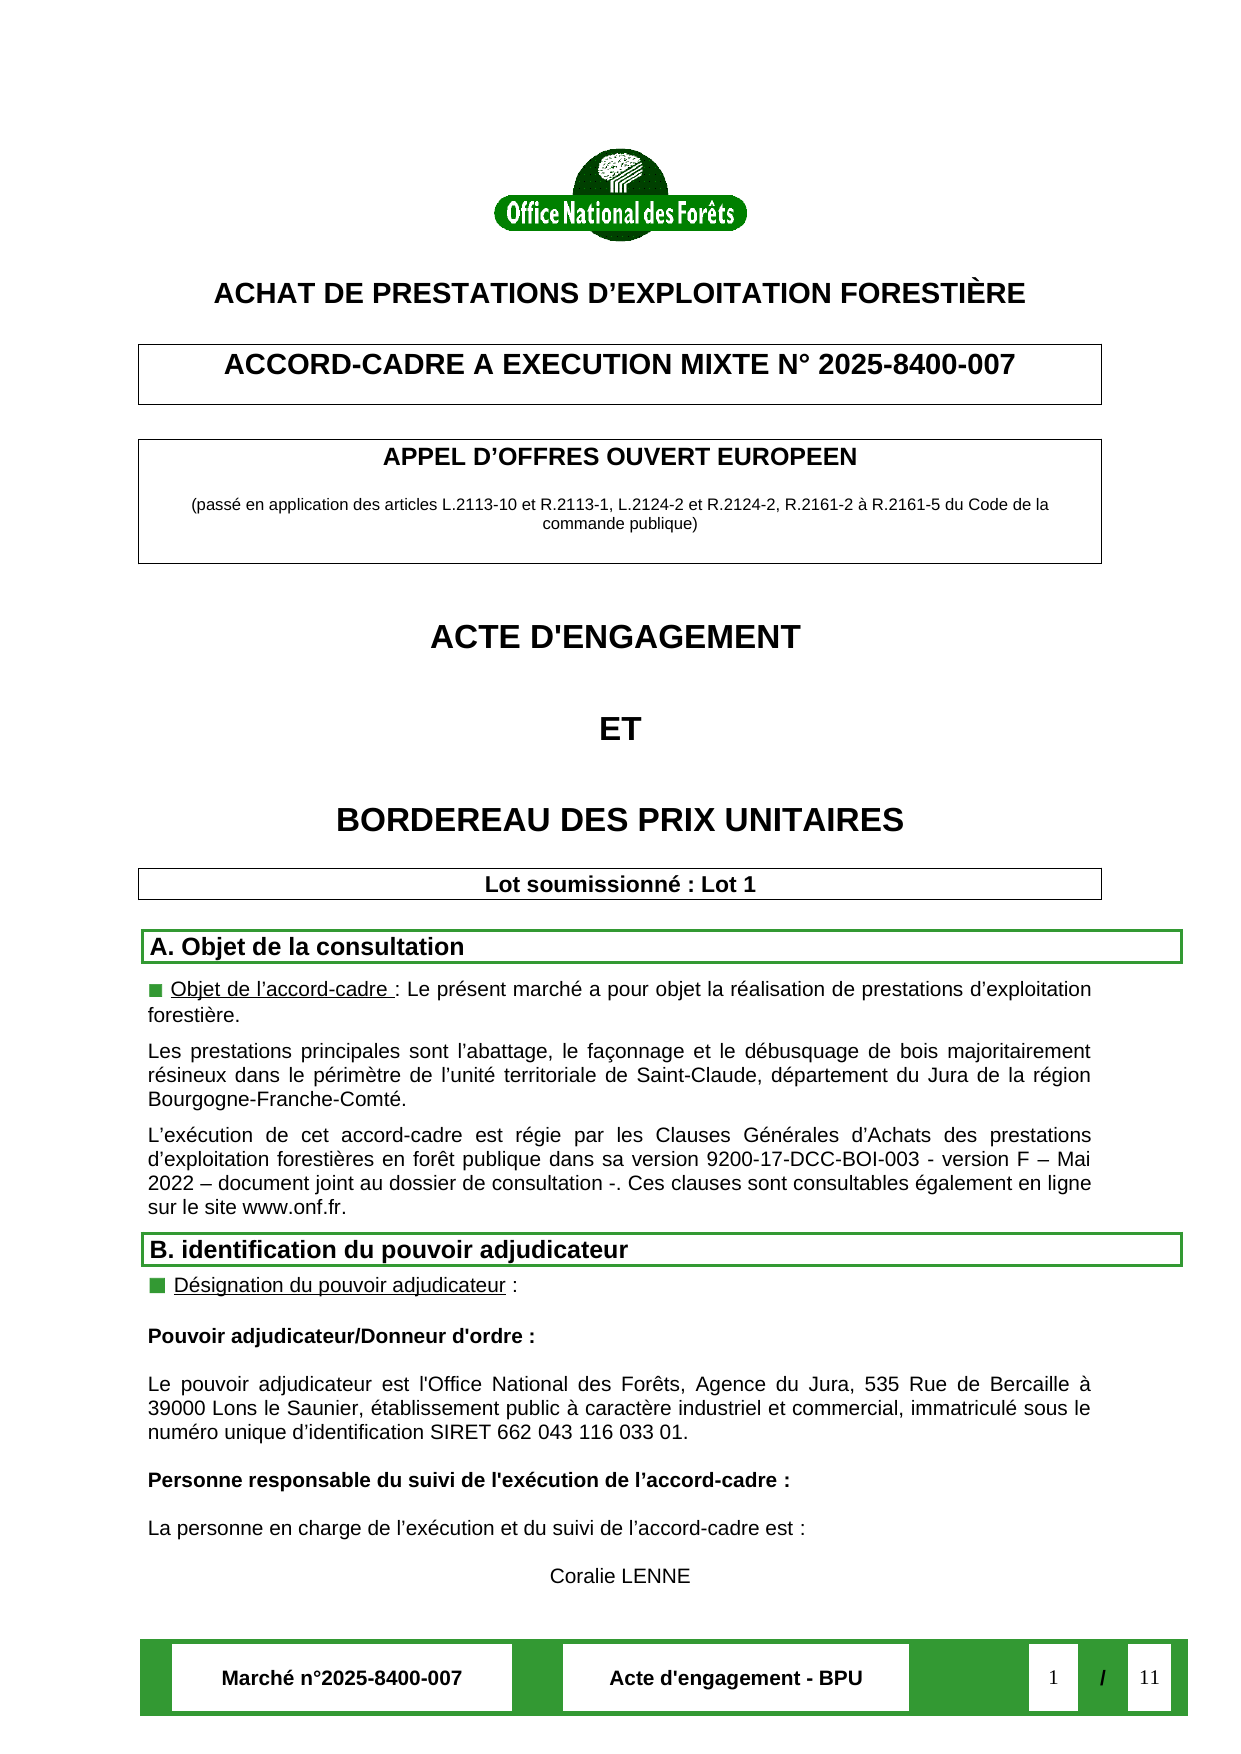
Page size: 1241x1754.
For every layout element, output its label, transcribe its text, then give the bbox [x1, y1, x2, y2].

text Pouvoir adjudicateur/Donneur d'ordre : [148, 1324, 1093, 1348]
text Coralie LENNE [148, 1563, 1093, 1587]
table_header B. identification du pouvoir adjudicateur [144, 1235, 1180, 1263]
text Le pouvoir adjudicateur est l'Office National des Forêts, Agence du Jura, 535 Rue de Bercaille à 39000 Lons le Saunier, établissement public à caractère industriel et commercial, immatriculé sous le numéro unique d’identification SIRET 662 043 116 033 01. [148, 1372, 1093, 1444]
text ACTE D'ENGAGEMENT ET [148, 564, 1093, 747]
text Désignation du pouvoir adjudicateur : [148, 1273, 1093, 1300]
text Personne responsable du suivi de l'exécution de l’accord-cadre : [148, 1468, 1093, 1492]
text BORDEREAU DES PRIX UNITAIRES [148, 747, 1093, 839]
picture [492, 147, 748, 243]
text Lot soumissionné : Lot 1 [139, 869, 1101, 899]
text ACHAT DE PRESTATIONS D’EXPLOITATION FORESTIÈRE [148, 276, 1093, 310]
table_header A. Objet de la consultation [144, 932, 1180, 961]
text (passé en application des articles L.2113-10 et R.2113-1, L.2124-2 et R.2124-2, R.2161-2 à R.2161-5 du Code de la commande publique) [148, 494, 1093, 533]
text ACCORD-CADRE A EXECUTION MIXTE N° 2025-8400-007 [139, 345, 1101, 380]
text Objet de l’accord-cadre : Le présent marché a pour objet la réalisation de prestations d’exploitation forestière. [148, 976, 1093, 1026]
text La personne en charge de l’exécution et du suivi de l’accord-cadre est : [148, 1516, 1093, 1539]
text L’exécution de cet accord-cadre est régie par les Clauses Générales d’Achats des prestations d’exploitation forestières en forêt publique dans sa version 9200-17-DCC-BOI-003 - version F – Mai 2022 – document joint au dossier de consultation -. Ces clauses sont consultables également en ligne sur le site www.onf.fr. [148, 1123, 1093, 1219]
text APPEL D’OFFRES OUVERT EUROPEEN [139, 440, 1101, 470]
text Les prestations principales sont l’abattage, le façonnage et le débusquage de bois majoritairement résineux dans le périmètre de l’unité territoriale de Saint-Claude, département du Jura de la région Bourgogne-Franche-Comté. [148, 1039, 1093, 1111]
